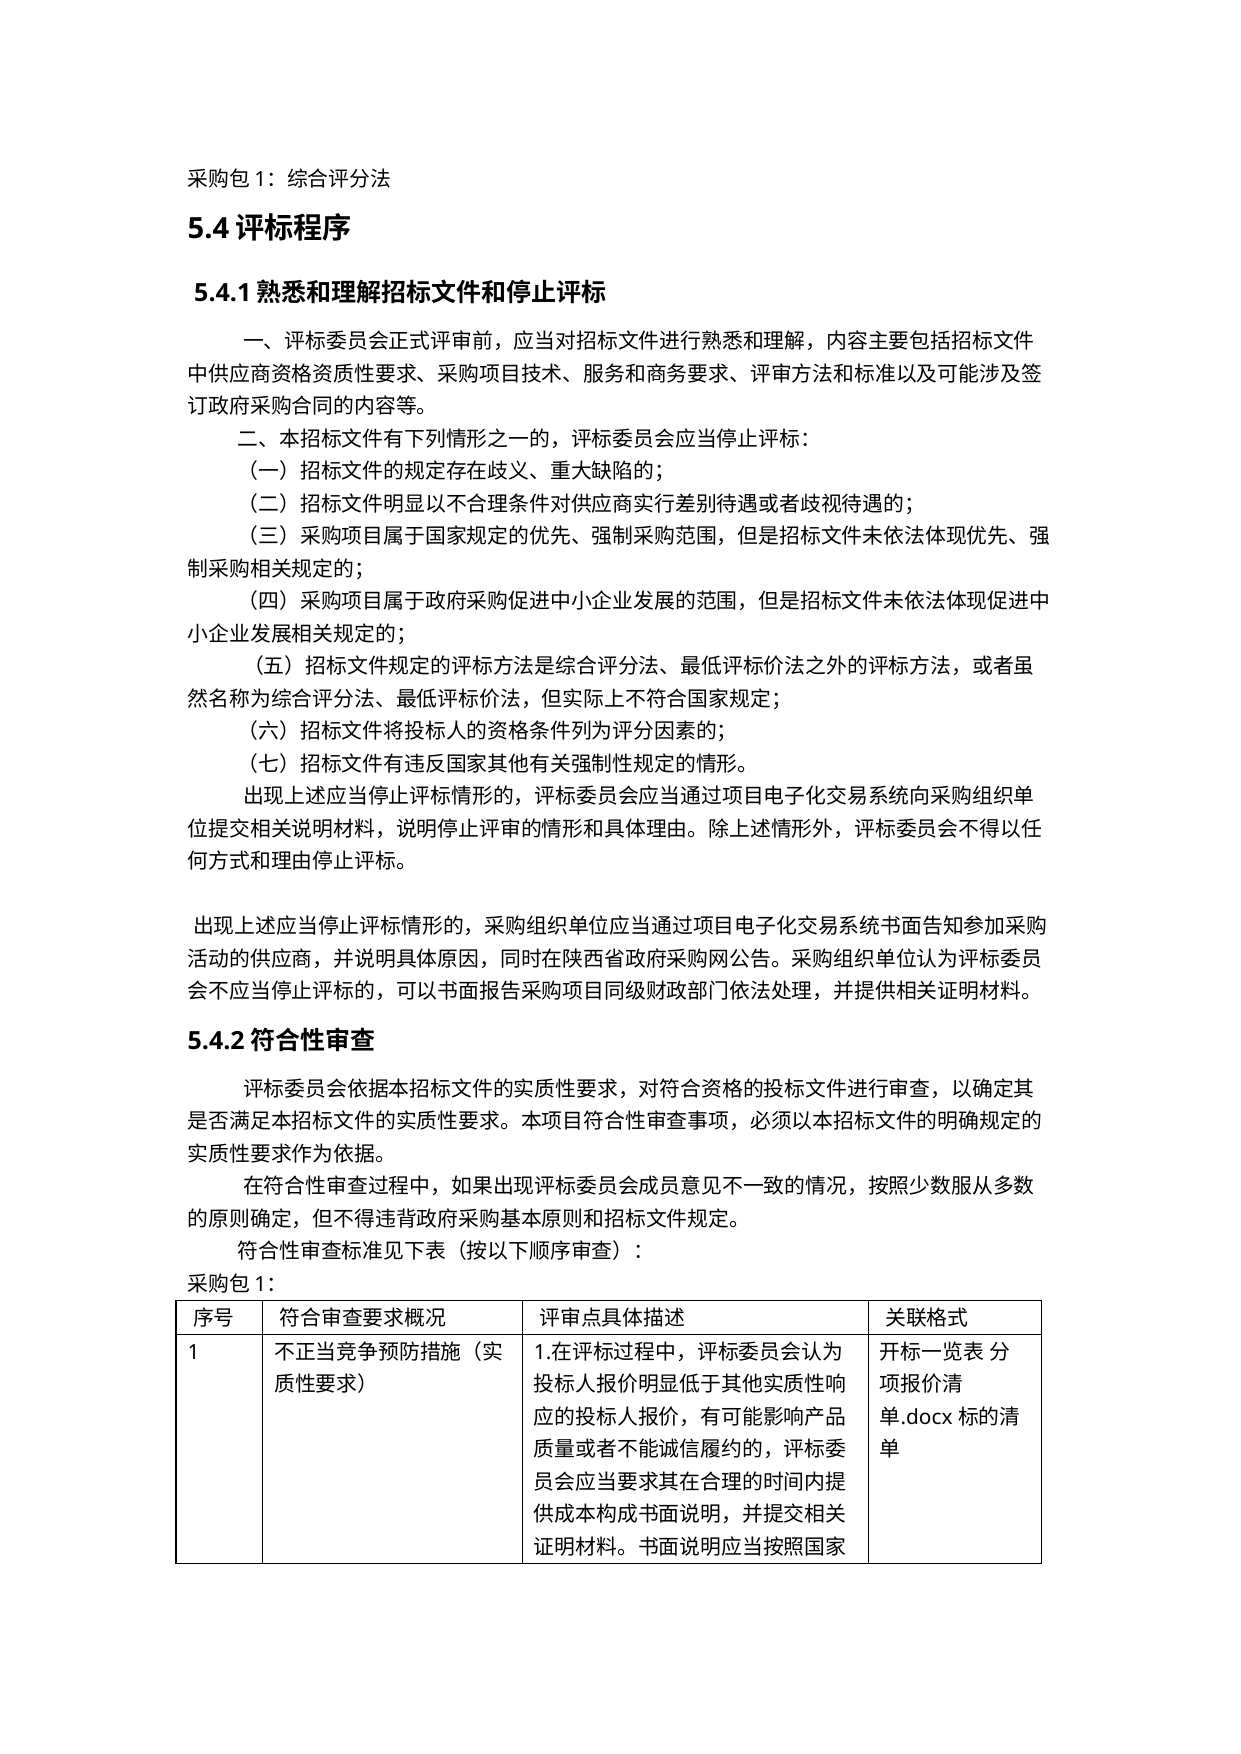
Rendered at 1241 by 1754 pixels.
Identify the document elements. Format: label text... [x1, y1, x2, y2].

table_cell 1 [177, 1335, 262, 1563]
text （五）招标文件规定的评标方法是综合评分法、最低评标价法之外的评标方法，或者虽然名称为综合评分法、最低评标价法，但实际上不符合国家规定； [187, 649, 1053, 714]
text （四）采购项目属于政府采购促进中小企业发展的范围，但是招标文件未依法体现促进中小企业发展相关规定的； [187, 584, 1053, 649]
text 5.4.1熟悉和理解招标文件和停止评标 [187, 259, 1053, 324]
text 出现上述应当停止评标情形的，采购组织单位应当通过项目电子化交易系统书面告知参加采购活动的供应商，并说明具体原因，同时在陕西省政府采购网公告。采购组织单位认为评标委员会不应当停止评标的，可以书面报告采购项目同级财政部门依法处理，并提供相关证明材料。 [187, 877, 1053, 1007]
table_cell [523, 1335, 868, 1563]
table_header 符合审查要求概况 [263, 1301, 522, 1333]
text 5.4评标程序 [187, 194, 1053, 259]
table_cell 不正当竞争预防措施（实质性要求） [263, 1335, 522, 1563]
table_header 关联格式 [869, 1301, 1041, 1333]
text 二、本招标文件有下列情形之一的，评标委员会应当停止评标： [187, 422, 1053, 454]
text 一、评标委员会正式评审前，应当对招标文件进行熟悉和理解，内容主要包括招标文件中供应商资格资质性要求、采购项目技术、服务和商务要求、评审方法和标准以及可能涉及签订政府采购合同的内容等。 [187, 324, 1053, 422]
text 符合性审查标准见下表（按以下顺序审查）： [187, 1234, 1053, 1267]
text （一）招标文件的规定存在歧义、重大缺陷的； [187, 454, 1053, 487]
text 采购包1：综合评分法 [187, 162, 1053, 194]
text （七）招标文件有违反国家其他有关强制性规定的情形。 [187, 747, 1053, 779]
text 5.4.2符合性审查 [187, 1007, 1053, 1072]
text （二）招标文件明显以不合理条件对供应商实行差别待遇或者歧视待遇的； [187, 487, 1053, 519]
text （三）采购项目属于国家规定的优先、强制采购范围，但是招标文件未依法体现优先、强制采购相关规定的； [187, 519, 1053, 584]
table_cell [869, 1335, 1041, 1563]
text 在符合性审查过程中，如果出现评标委员会成员意见不一致的情况，按照少数服从多数的原则确定，但不得违背政府采购基本原则和招标文件规定。 [187, 1169, 1053, 1234]
text （六）招标文件将投标人的资格条件列为评分因素的； [187, 714, 1053, 747]
table_header 序号 [177, 1301, 262, 1333]
table_header 评审点具体描述 [523, 1301, 868, 1333]
text 采购包1： [187, 1267, 1053, 1299]
text 评标委员会依据本招标文件的实质性要求，对符合资格的投标文件进行审查，以确定其是否满足本招标文件的实质性要求。本项目符合性审查事项，必须以本招标文件的明确规定的实质性要求作为依据。 [187, 1072, 1053, 1169]
text 出现上述应当停止评标情形的，评标委员会应当通过项目电子化交易系统向采购组织单位提交相关说明材料，说明停止评审的情形和具体理由。除上述情形外，评标委员会不得以任何方式和理由停止评标。 [187, 779, 1053, 877]
